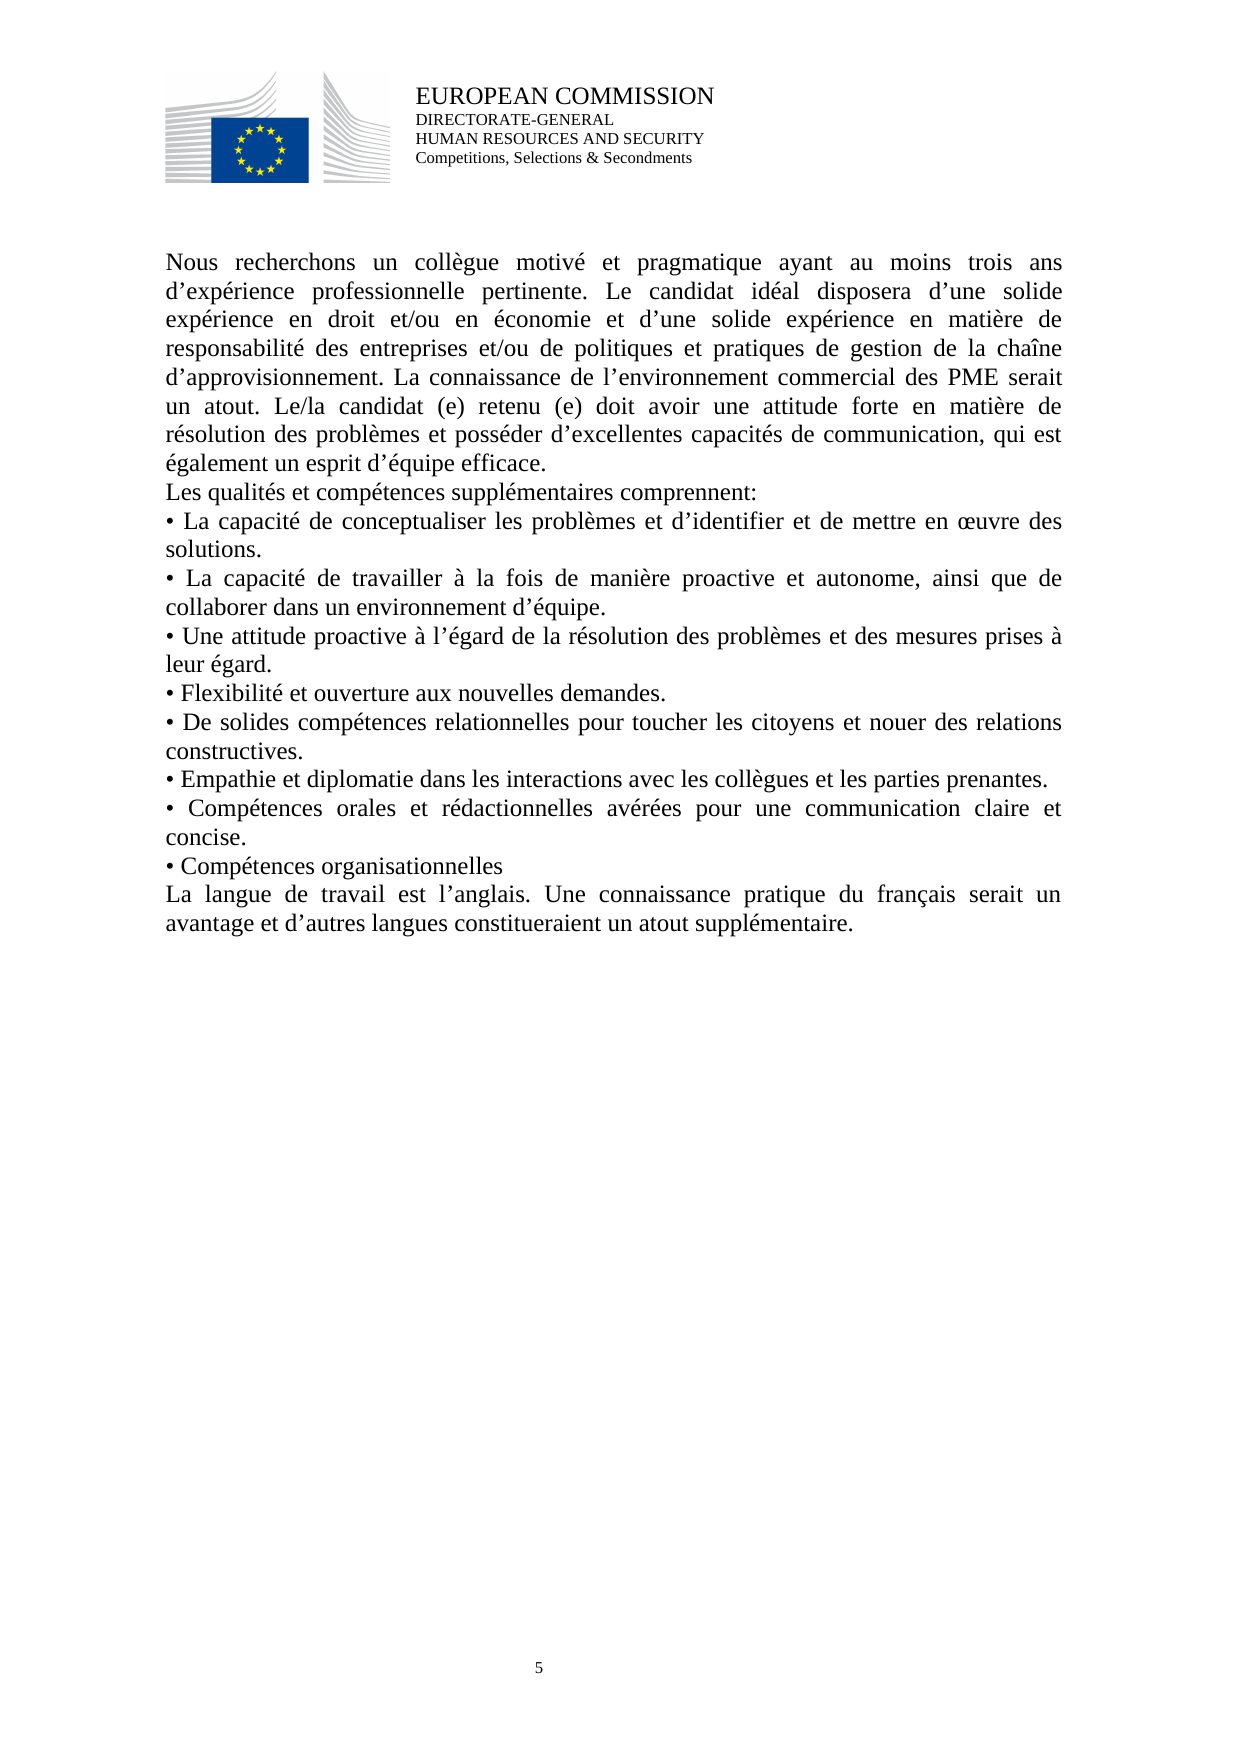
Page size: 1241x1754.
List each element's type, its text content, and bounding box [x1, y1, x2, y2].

text • La capacité de travailler à la fois de manière proactive et autonome, ainsi que de collaborer dans un environnement d’équipe. [165, 563, 1063, 621]
text La langue de travail est l’anglais. Une connaissance pratique du français serait un avantage et d’autres langues constitueraient un atout supplémentaire. [165, 879, 1063, 937]
text • Compétences organisationnelles [165, 851, 1063, 879]
text • Flexibilité et ouverture aux nouvelles demandes. [165, 678, 1063, 707]
text Nous recherchons un collègue motivé et pragmatique ayant au moins trois ans d’expérience professionnelle pertinente. Le candidat idéal disposera d’une solide expérience en droit et/ou en économie et d’une solide expérience en matière de responsabilité des entreprises et/ou de politiques et pratiques de gestion de la chaîne d’approvisionnement. La connaissance de l’environnement commercial des PME serait un atout. Le/la candidat (e) retenu (e) doit avoir une attitude forte en matière de résolution des problèmes et posséder d’excellentes capacités de communication, qui est également un esprit d’équipe efficace. [165, 247, 1063, 477]
text • Une attitude proactive à l’égard de la résolution des problèmes et des mesures prises à leur égard. [165, 621, 1063, 678]
text • Empathie et diplomatie dans les interactions avec les collègues et les parties prenantes. [165, 764, 1063, 793]
picture [165, 71, 391, 183]
text • De solides compétences relationnelles pour toucher les citoyens et nouer des relations constructives. [165, 707, 1063, 764]
text • Compétences orales et rédactionnelles avérées pour une communication claire et concise. [165, 793, 1063, 851]
text Les qualités et compétences supplémentaires comprennent: [165, 477, 1063, 506]
text • La capacité de conceptualiser les problèmes et d’identifier et de mettre en œuvre des solutions. [165, 506, 1063, 563]
